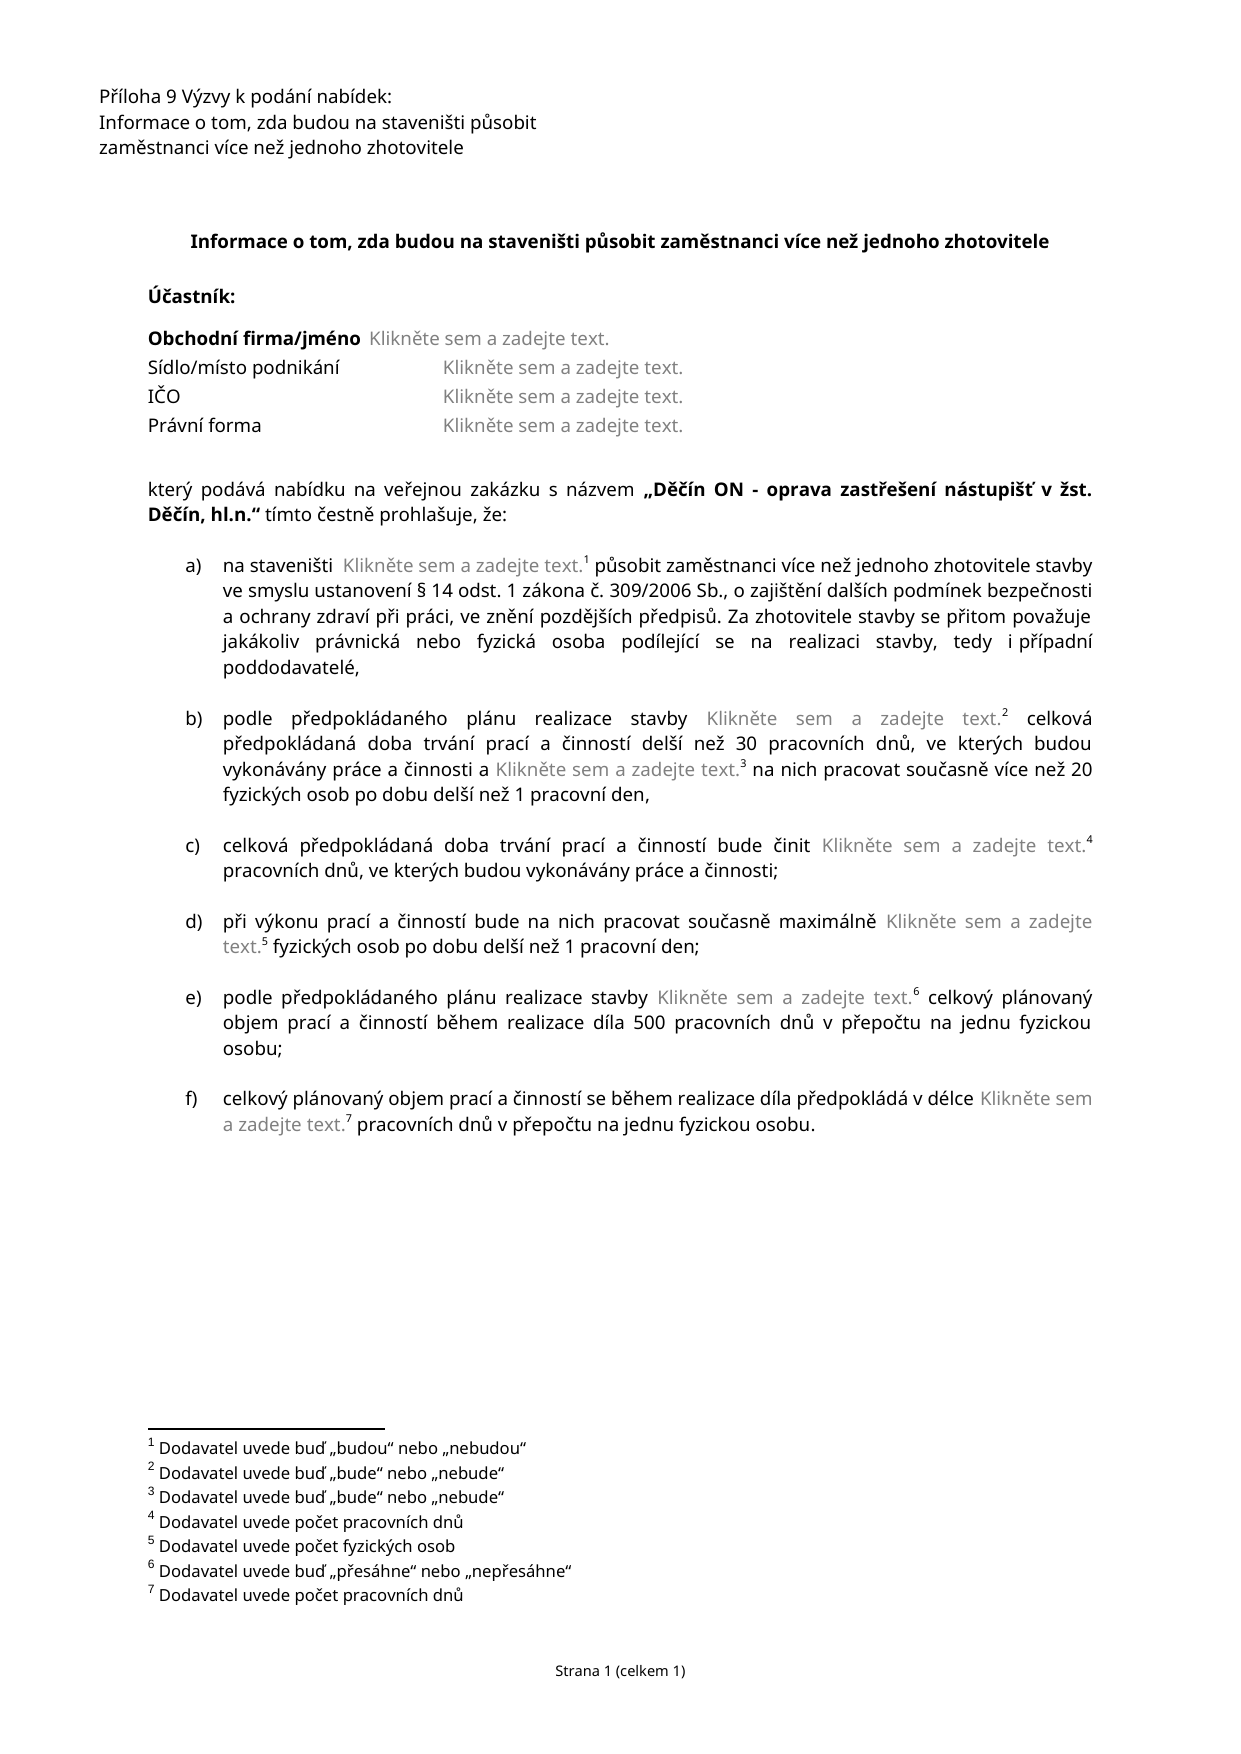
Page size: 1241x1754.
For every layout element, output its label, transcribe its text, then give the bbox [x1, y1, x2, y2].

text IČO [148, 380, 1093, 409]
title Informace o tom, zda budou na staveništi působit zaměstnanci více než jednoho zhotovitele [148, 228, 1093, 254]
list celkový plánovaný objem prací a činností se během realizace díla předpokládá v délce pracovních dnů v přepočtu na jednu fyzickou osobu. [185, 1086, 1093, 1137]
list podle předpokládaného plánu realizace stavby celkový plánovaný objem prací a činností během realizace díla 500 pracovních dnů v přepočtu na jednu fyzickou osobu; [185, 984, 1093, 1061]
list na staveništi působit zaměstnanci více než jednoho zhotovitele stavby ve smyslu ustanovení § 14 odst. 1 zákona č. 309/2006 Sb., o zajištění dalších podmínek bezpečnosti a ochrany zdraví při práci, ve znění pozdějších předpisů. Za zhotovitele stavby se přitom považuje jakákoliv právnická nebo fyzická osoba podílející se na realizaci stavby, tedy i případní poddodavatelé, [185, 552, 1093, 680]
text Obchodní firma/jméno [148, 322, 1093, 351]
list podle předpokládaného plánu realizace stavby celková předpokládaná doba trvání prací a činností delší než 30 pracovních dnů, ve kterých budou vykonávány práce a činnosti a na nich pracovat současně více než 20 fyzických osob po dobu delší než 1 pracovní den, [185, 705, 1093, 807]
text Sídlo/místo podnikání [148, 351, 1093, 380]
list při výkonu prací a činností bude na nich pracovat současně maximálně fyzických osob po dobu delší než 1 pracovní den; [185, 908, 1093, 959]
text který podává nabídku na veřejnou zakázku s názvem „Děčín ON - oprava zastřešení nástupišť v žst. Děčín, hl.n.“ tímto čestně prohlašuje, že: [148, 476, 1093, 527]
text Právní forma [148, 409, 1093, 438]
list celková předpokládaná doba trvání prací a činností bude činit pracovních dnů, ve kterých budou vykonávány práce a činnosti; [185, 832, 1093, 883]
text Účastník: [148, 279, 1093, 310]
